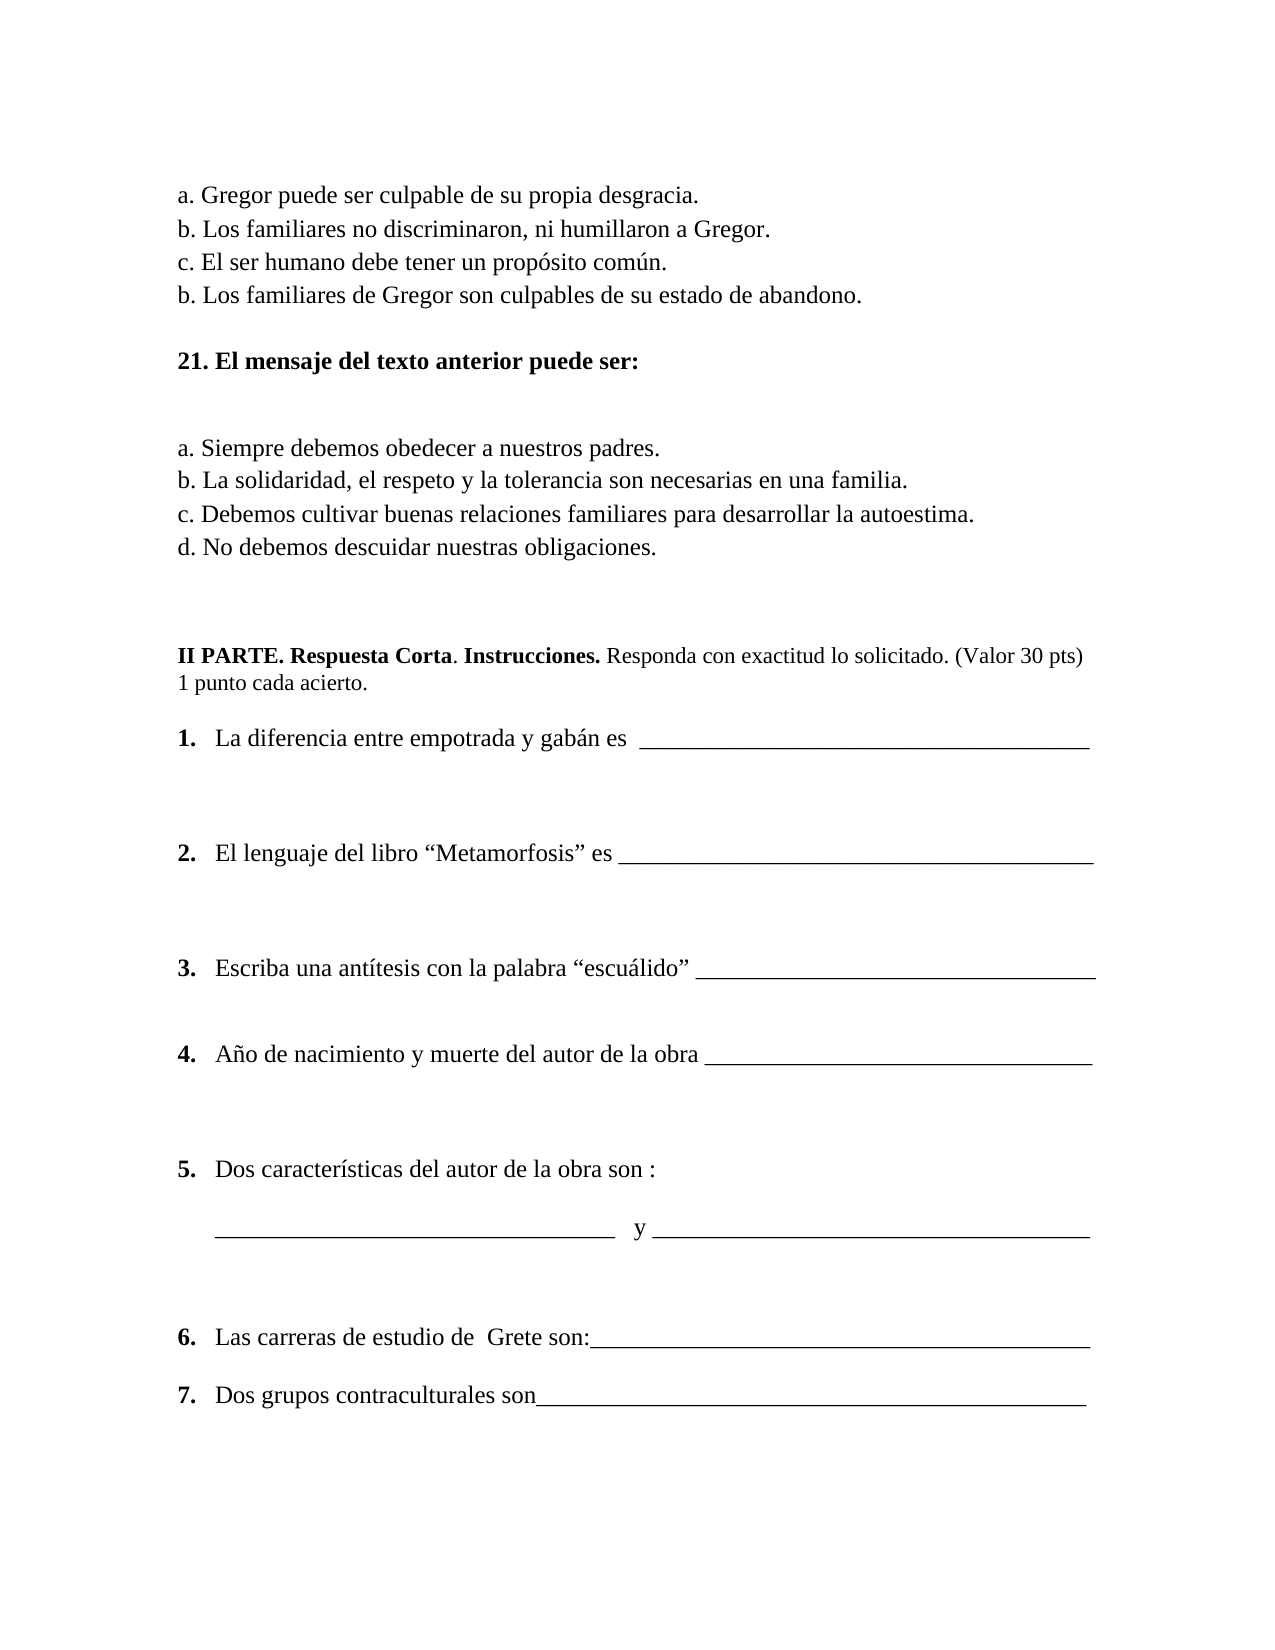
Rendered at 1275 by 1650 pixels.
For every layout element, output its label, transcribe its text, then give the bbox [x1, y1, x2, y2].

list La diferencia entre empotrada y gabán es ____________________________________ [177, 723, 1098, 752]
list El lenguaje del libro “Metamorfosis” es ______________________________________ [177, 838, 1098, 867]
list Las carreras de estudio de Grete son:________________________________________ [177, 1322, 1098, 1351]
text a. Gregor puede ser culpable de su propia desgracia. b. Los familiares no discriminaron, ni humillaron a Gregor. c. El ser humano debe tener un propósito común. b. Los familiares de Gregor son culpables de su estado de abandono. 21. El mensaje del texto anterior puede ser: [177, 148, 1098, 374]
list Dos características del autor de la obra son : [177, 1154, 1098, 1183]
list Escriba una antítesis con la palabra “escuálido” ________________________________ [177, 953, 1098, 982]
text a. Siempre debemos obedecer a nuestros padres. b. La solidaridad, el respeto y la tolerancia son necesarias en una familia. c. Debemos cultivar buenas relaciones familiares para desarrollar la autoestima. d. No debemos descuidar nuestras obligaciones. [177, 399, 1098, 560]
text II PARTE. Respuesta Corta. Instrucciones. Responda con exactitud lo solicitado. (Valor 30 pts) 1 punto cada acierto. [177, 642, 1098, 695]
list Año de nacimiento y muerte del autor de la obra _______________________________ [177, 1039, 1098, 1068]
list Dos grupos contraculturales son____________________________________________ [177, 1380, 1098, 1408]
list ________________________________ y ___________________________________ [215, 1212, 1098, 1241]
